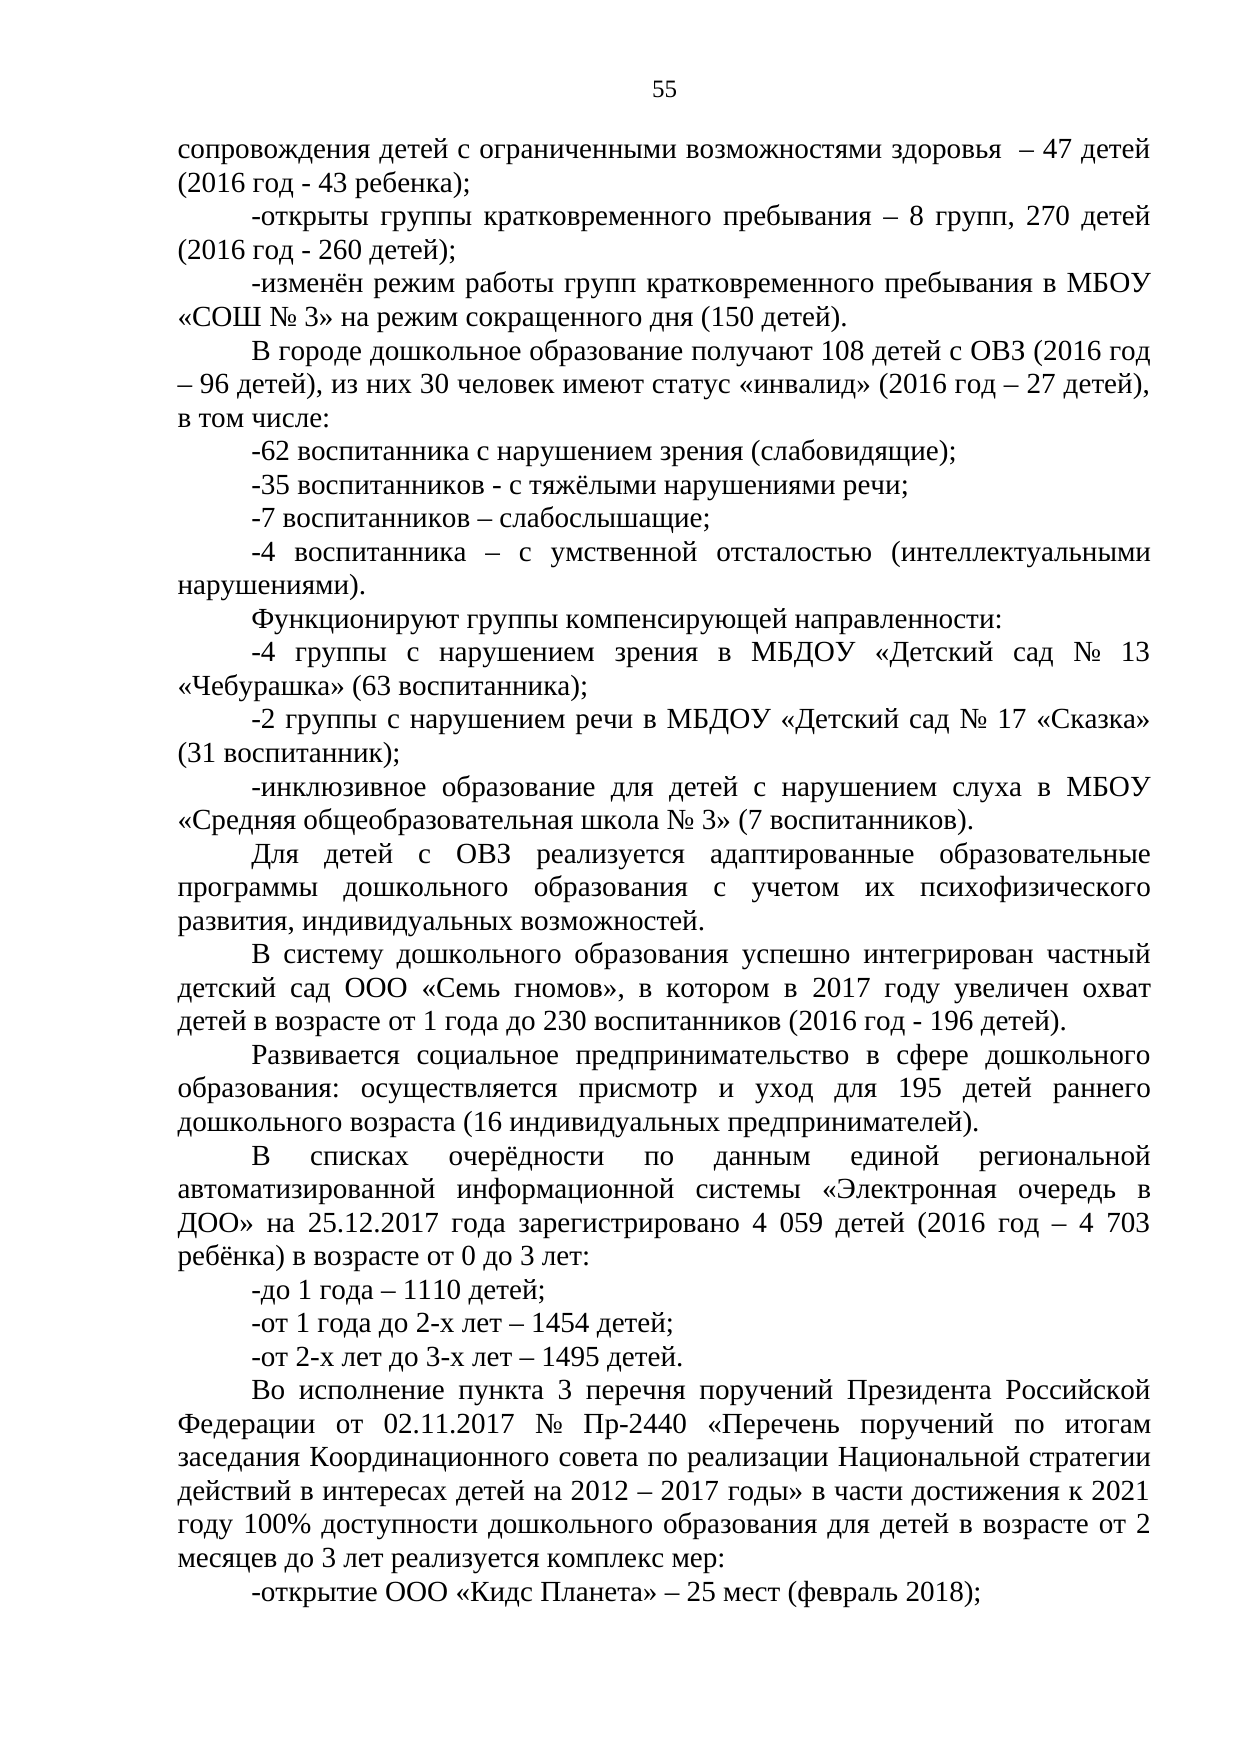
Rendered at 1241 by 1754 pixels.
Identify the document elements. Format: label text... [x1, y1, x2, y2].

text В систему дошкольного образования успешно интегрирован частный детский сад ООО «Семь гномов», в котором в 2017 году увеличен охват детей в возрасте от 1 года до 230 воспитанников (2016 год - 196 детей). [177, 936, 1152, 1037]
text -инклюзивное образование для детей с нарушением слуха в МБОУ «Средняя общеобразовательная школа № 3» (7 воспитанников). [177, 769, 1152, 836]
text -2 группы с нарушением речи в МБДОУ «Детский сад № 17 «Сказка» (31 воспитанник); [177, 702, 1152, 769]
text -изменён режим работы групп кратковременного пребывания в МБОУ «СОШ № 3» на режим сокращенного дня (150 детей). [177, 266, 1152, 333]
text -35 воспитанников - с тяжёлыми нарушениями речи; [177, 467, 1152, 500]
text -до 1 года – 1110 детей; [177, 1272, 1152, 1305]
text -открытие ООО «Кидс Планета» – 25 мест (февраль 2018); [177, 1574, 1152, 1607]
text В списках очерёдности по данным единой региональной автоматизированной информационной системы «Электронная очередь в ДОО» на 25.12.2017 года зарегистрировано 4 059 детей (2016 год – 4 703 ребёнка) в возрасте от 0 до 3 лет: [177, 1138, 1152, 1272]
text -7 воспитанников – слабослышащие; [177, 500, 1152, 534]
text Во исполнение пункта 3 перечня поручений Президента Российской Федерации от 02.11.2017 № Пр-2440 «Перечень поручений по итогам заседания Координационного совета по реализации Национальной стратегии действий в интересах детей на 2012 – 2017 годы» в части достижения к 2021 году 100% доступности дошкольного образования для детей в возрасте от 2 месяцев до 3 лет реализуется комплекс мер: [177, 1372, 1152, 1574]
text Для детей с ОВЗ реализуется адаптированные образовательные программы дошкольного образования с учетом их психофизического развития, индивидуальных возможностей. [177, 836, 1152, 936]
text -4 группы с нарушением зрения в МБДОУ «Детский сад № 13 «Чебурашка» (63 воспитанника); [177, 634, 1152, 702]
text В городе дошкольное образование получают 108 детей с ОВЗ (2016 год – 96 детей), из них 30 человек имеют статус «инвалид» (2016 год – 27 детей), в том числе: [177, 333, 1152, 433]
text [177, 131, 1152, 198]
text -от 1 года до 2-х лет – 1454 детей; [177, 1305, 1152, 1339]
text -от 2-х лет до 3-х лет – 1495 детей. [177, 1339, 1152, 1372]
text -4 воспитанника – с умственной отсталостью (интеллектуальными нарушениями). [177, 534, 1152, 601]
text Функционируют группы компенсирующей направленности: [177, 601, 1152, 634]
text Развивается социальное предпринимательство в сфере дошкольного образования: осуществляется присмотр и уход для 195 детей раннего дошкольного возраста (16 индивидуальных предпринимателей). [177, 1037, 1152, 1138]
text -открыты группы кратковременного пребывания – 8 групп, 270 детей (2016 год - 260 детей); [177, 198, 1152, 266]
text -62 воспитанника с нарушением зрения (слабовидящие); [177, 433, 1152, 467]
